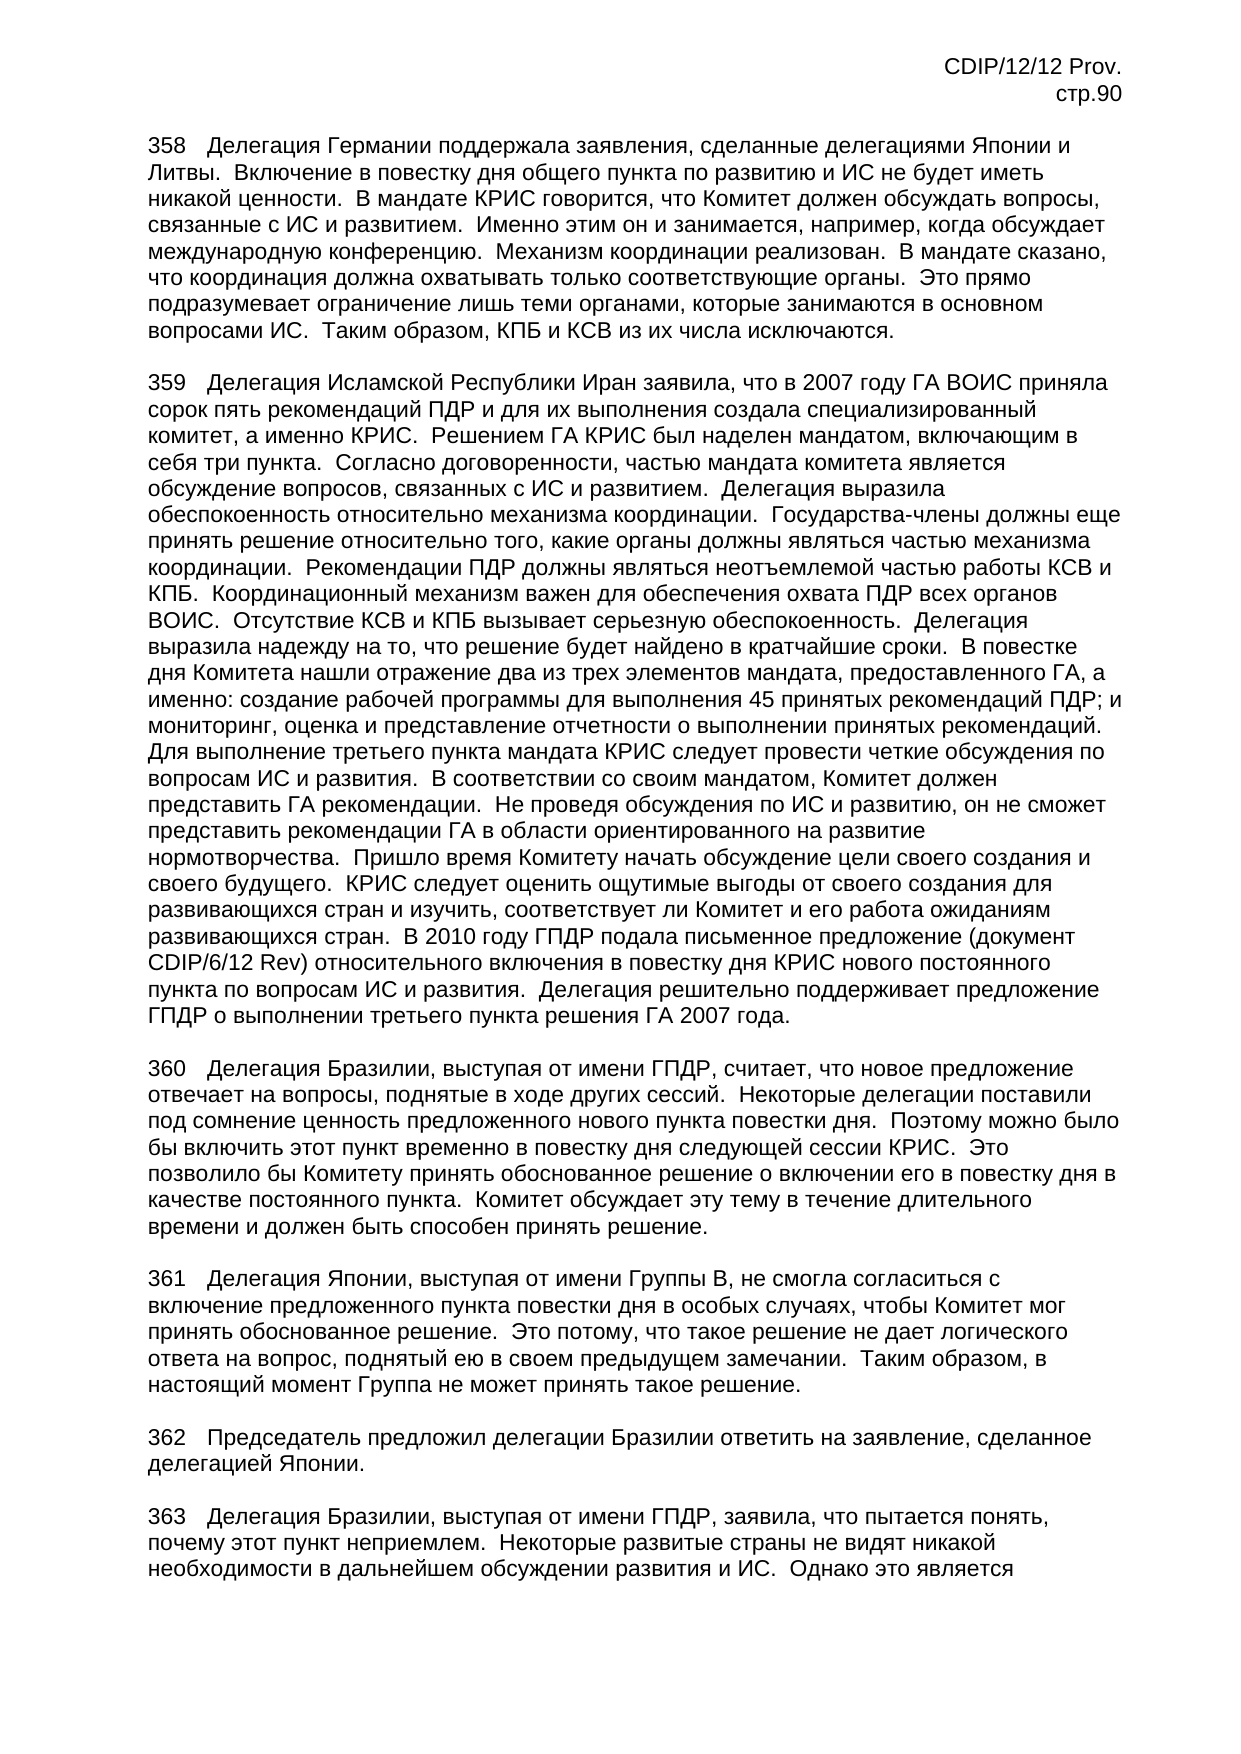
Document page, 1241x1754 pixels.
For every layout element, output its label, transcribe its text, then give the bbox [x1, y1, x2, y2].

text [148, 1503, 1122, 1582]
text Делегация Бразилии, выступая от имени ГПДР, считает, что новое предложение отвечает на вопросы, поднятые в ходе других сессий. Некоторые делегации поставили под сомнение ценность предложенного нового пункта повестки дня. Поэтому можно было бы включить этот пункт временно в повестку дня следующей сессии КРИС. Это позволило бы Комитету принять обоснованное решение о включении его в повестку дня в качестве постоянного пункта. Комитет обсуждает эту тему в течение длительного времени и должен быть способен принять решение. [148, 1054, 1122, 1239]
text Делегация Японии, выступая от имени Группы B, не смогла согласиться с включение предложенного пункта повестки дня в особых случаях, чтобы Комитет мог принять обоснованное решение. Это потому, что такое решение не дает логического ответа на вопрос, поднятый ею в своем предыдущем замечании. Таким образом, в настоящий момент Группа не может принять такое решение. [148, 1265, 1122, 1397]
text Делегация Исламской Республики Иран заявила, что в 2007 году ГА ВОИС приняла сорок пять рекомендаций ПДР и для их выполнения создала специализированный комитет, а именно КРИС. Решением ГА КРИС был наделен мандатом, включающим в себя три пункта. Согласно договоренности, частью мандата комитета является обсуждение вопросов, связанных с ИС и развитием. Делегация выразила обеспокоенность относительно механизма координации. Государства-члены должны еще принять решение относительно того, какие органы должны являться частью механизма координации. Рекомендации ПДР должны являться неотъемлемой частью работы КСВ и КПБ. Координационный механизм важен для обеспечения охвата ПДР всех органов ВОИС. Отсутствие КСВ и КПБ вызывает серьезную обеспокоенность. Делегация выразила надежду на то, что решение будет найдено в кратчайшие сроки. В повестке дня Комитета нашли отражение два из трех элементов мандата, предоставленного ГА, а именно: создание рабочей программы для выполнения 45 принятых рекомендаций ПДР; и мониторинг, оценка и представление отчетности о выполнении принятых рекомендаций. Для выполнение третьего пункта мандата КРИС следует провести четкие обсуждения по вопросам ИС и развития. В соответствии со своим мандатом, Комитет должен представить ГА рекомендации. Не проведя обсуждения по ИС и развитию, он не сможет представить рекомендации ГА в области ориентированного на развитие нормотворчества. Пришло время Комитету начать обсуждение цели своего создания и своего будущего. КРИС следует оценить ощутимые выгоды от своего создания для развивающихся стран и изучить, соответствует ли Комитет и его работа ожиданиям развивающихся стран. В 2010 году ГПДР подала письменное предложение (документ CDIP/6/12 Rev) относительного включения в повестку дня КРИС нового постоянного пункта по вопросам ИС и развития. Делегация решительно поддерживает предложение ГПДР о выполнении третьего пункта решения ГА 2007 года. [148, 369, 1122, 1028]
text Председатель предложил делегации Бразилии ответить на заявление, сделанное делегацией Японии. [148, 1423, 1122, 1476]
text Делегация Германии поддержала заявления, сделанные делегациями Японии и Литвы. Включение в повестку дня общего пункта по развитию и ИС не будет иметь никакой ценности. В мандате КРИС говорится, что Комитет должен обсуждать вопросы, связанные с ИС и развитием. Именно этим он и занимается, например, когда обсуждает международную конференцию. Механизм координации реализован. В мандате сказано, что координация должна охватывать только соответствующие органы. Это прямо подразумевает ограничение лишь теми органами, которые занимаются в основном вопросами ИС. Таким образом, КПБ и КСВ из их числа исключаются. [148, 132, 1122, 343]
